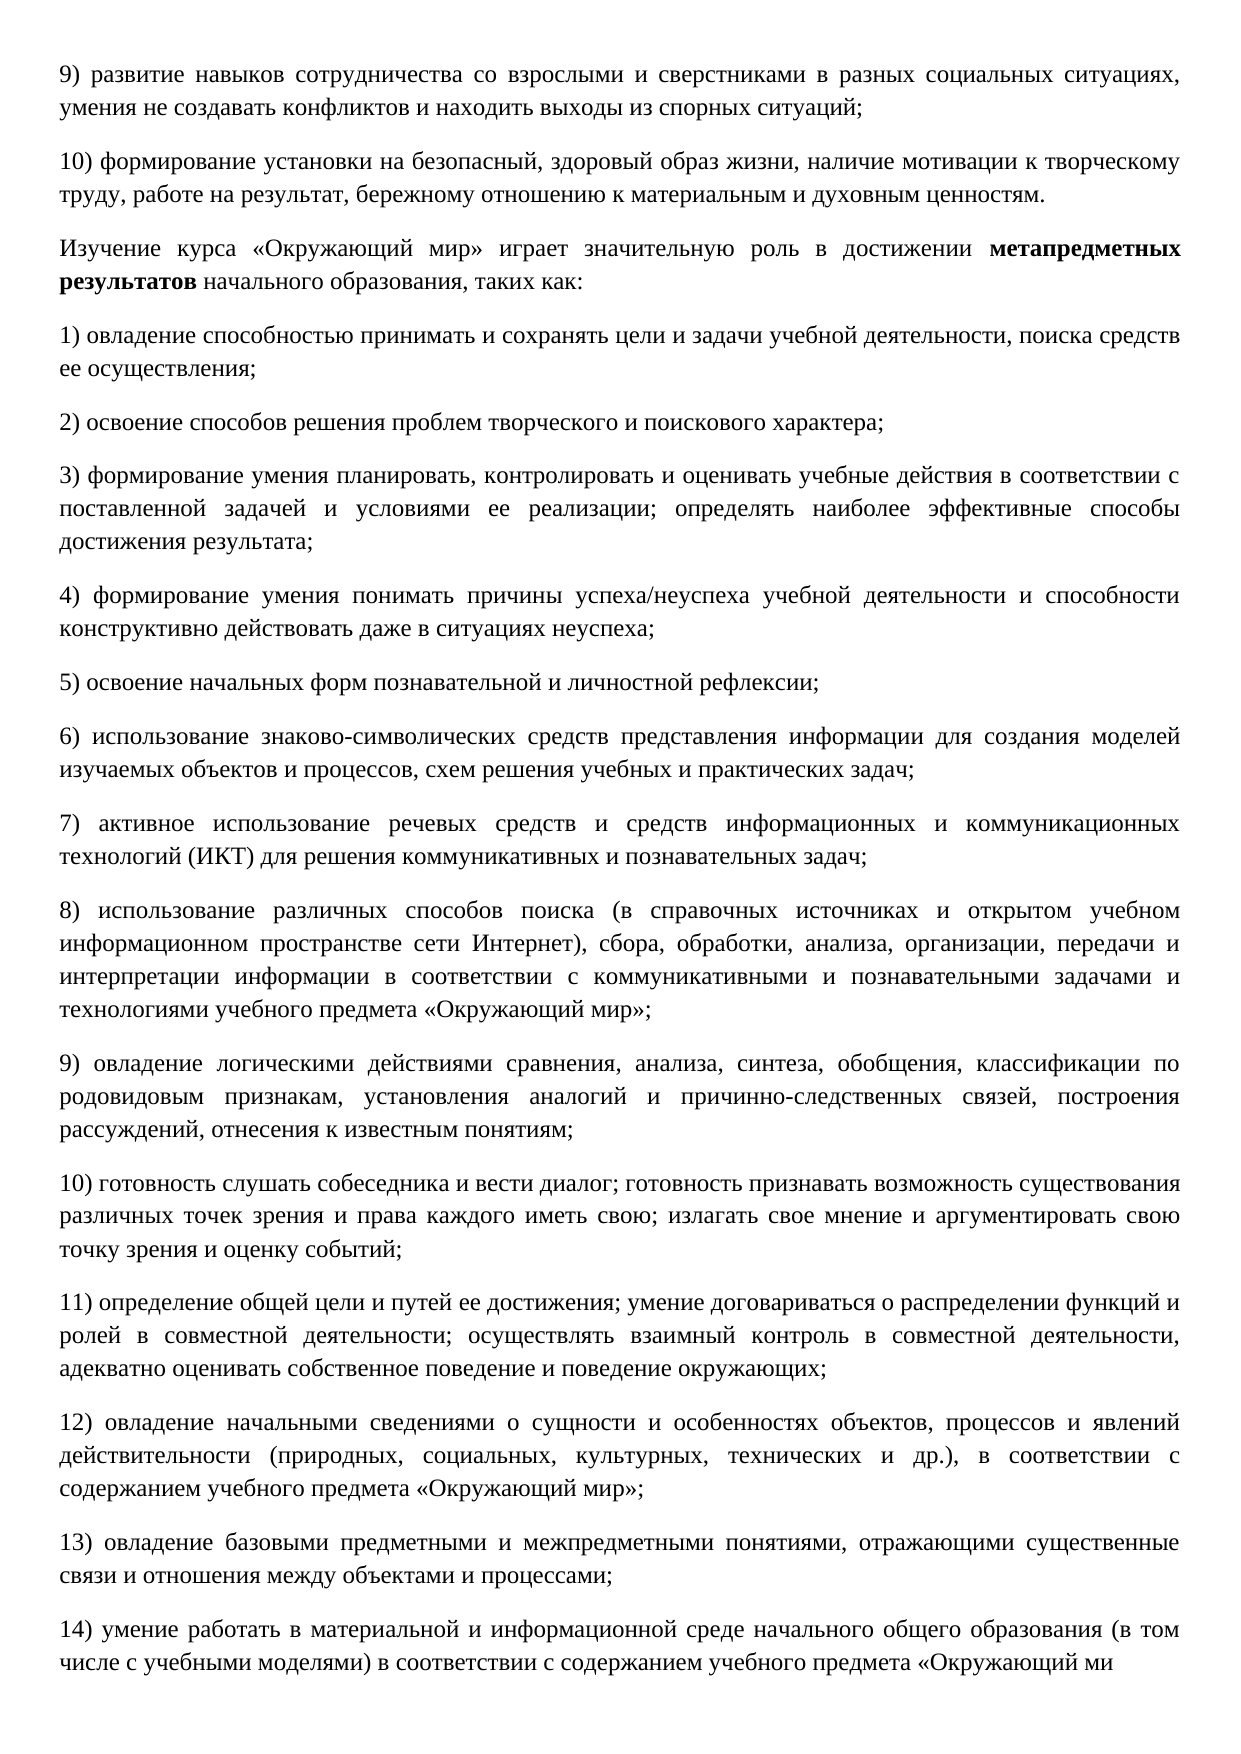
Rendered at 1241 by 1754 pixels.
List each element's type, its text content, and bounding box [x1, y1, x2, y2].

text 11) определение общей цели и путей ее достижения; умение договариваться о распределении функций и ролей в совместной деятельности; осуществлять взаимный контроль в совместной деятельности, адекватно оценивать собственное поведение и поведение окружающих; [59, 1287, 1181, 1382]
text 10) формирование установки на безопасный, здоровый образ жизни, наличие мотивации к творческому труду, работе на результат, бережному отношению к материальным и духовным ценностям. [59, 146, 1181, 208]
text 9) овладение логическими действиями сравнения, анализа, синтеза, обобщения, классификации по родовидовым признакам, установления аналогий и причинно-следственных связей, построения рассуждений, отнесения к известным понятиям; [59, 1048, 1181, 1142]
text 4) формирование умения понимать причины успеха/неуспеха учебной деятельности и способности конструктивно действовать даже в ситуациях неуспеха; [59, 580, 1181, 642]
text 8) использование различных способов поиска (в справочных источниках и открытом учебном информационном пространстве сети Интернет), сбора, обработки, анализа, организации, передачи и интерпретации информации в соответствии с коммуникативными и познавательными задачами и технологиями учебного предмета «Окружающий мир»; [59, 895, 1181, 1023]
text 13) овладение базовыми предметными и межпредметными понятиями, отражающими существенные связи и отношения между объектами и процессами; [59, 1527, 1181, 1589]
text 7) активное использование речевых средств и средств информационных и коммуникационных технологий (ИКТ) для решения коммуникативных и познавательных задач; [59, 808, 1181, 870]
text 2) освоение способов решения проблем творческого и поискового характера; [59, 407, 1181, 435]
text 1) овладение способностью принимать и сохранять цели и задачи учебной деятельности, поиска средств ее осуществления; [59, 320, 1181, 381]
text 10) готовность слушать собеседника и вести диалог; готовность признавать возможность существования различных точек зрения и права каждого иметь свою; излагать свое мнение и аргументировать свою точку зрения и оценку событий; [59, 1168, 1181, 1262]
text 14) умение работать в материальной и информационной среде начального общего образования (в том числе с учебными моделями) в соответствии с содержанием учебного предмета «Окружающий ми [59, 1614, 1181, 1676]
text Изучение курса «Окружающий мир» играет значительную роль в достижении метапредметных результатов начального образования, таких как: [59, 233, 1181, 294]
text 5) освоение начальных форм познавательной и личностной рефлексии; [59, 667, 1181, 696]
text 9) развитие навыков сотрудничества со взрослыми и сверстниками в разных социальных ситуациях, умения не создавать конфликтов и находить выходы из спорных ситуаций; [59, 59, 1181, 121]
text 3) формирование умения планировать, контролировать и оценивать учебные действия в соответствии с поставленной задачей и условиями ее реализации; определять наиболее эффективные способы достижения результата; [59, 460, 1181, 555]
text 12) овладение начальными сведениями о сущности и особенностях объектов, процессов и явлений действительности (природных, социальных, культурных, технических и др.), в соответствии с содержанием учебного предмета «Окружающий мир»; [59, 1407, 1181, 1502]
text 6) использование знаково-символических средств представления информации для создания моделей изучаемых объектов и процессов, схем решения учебных и практических задач; [59, 721, 1181, 783]
